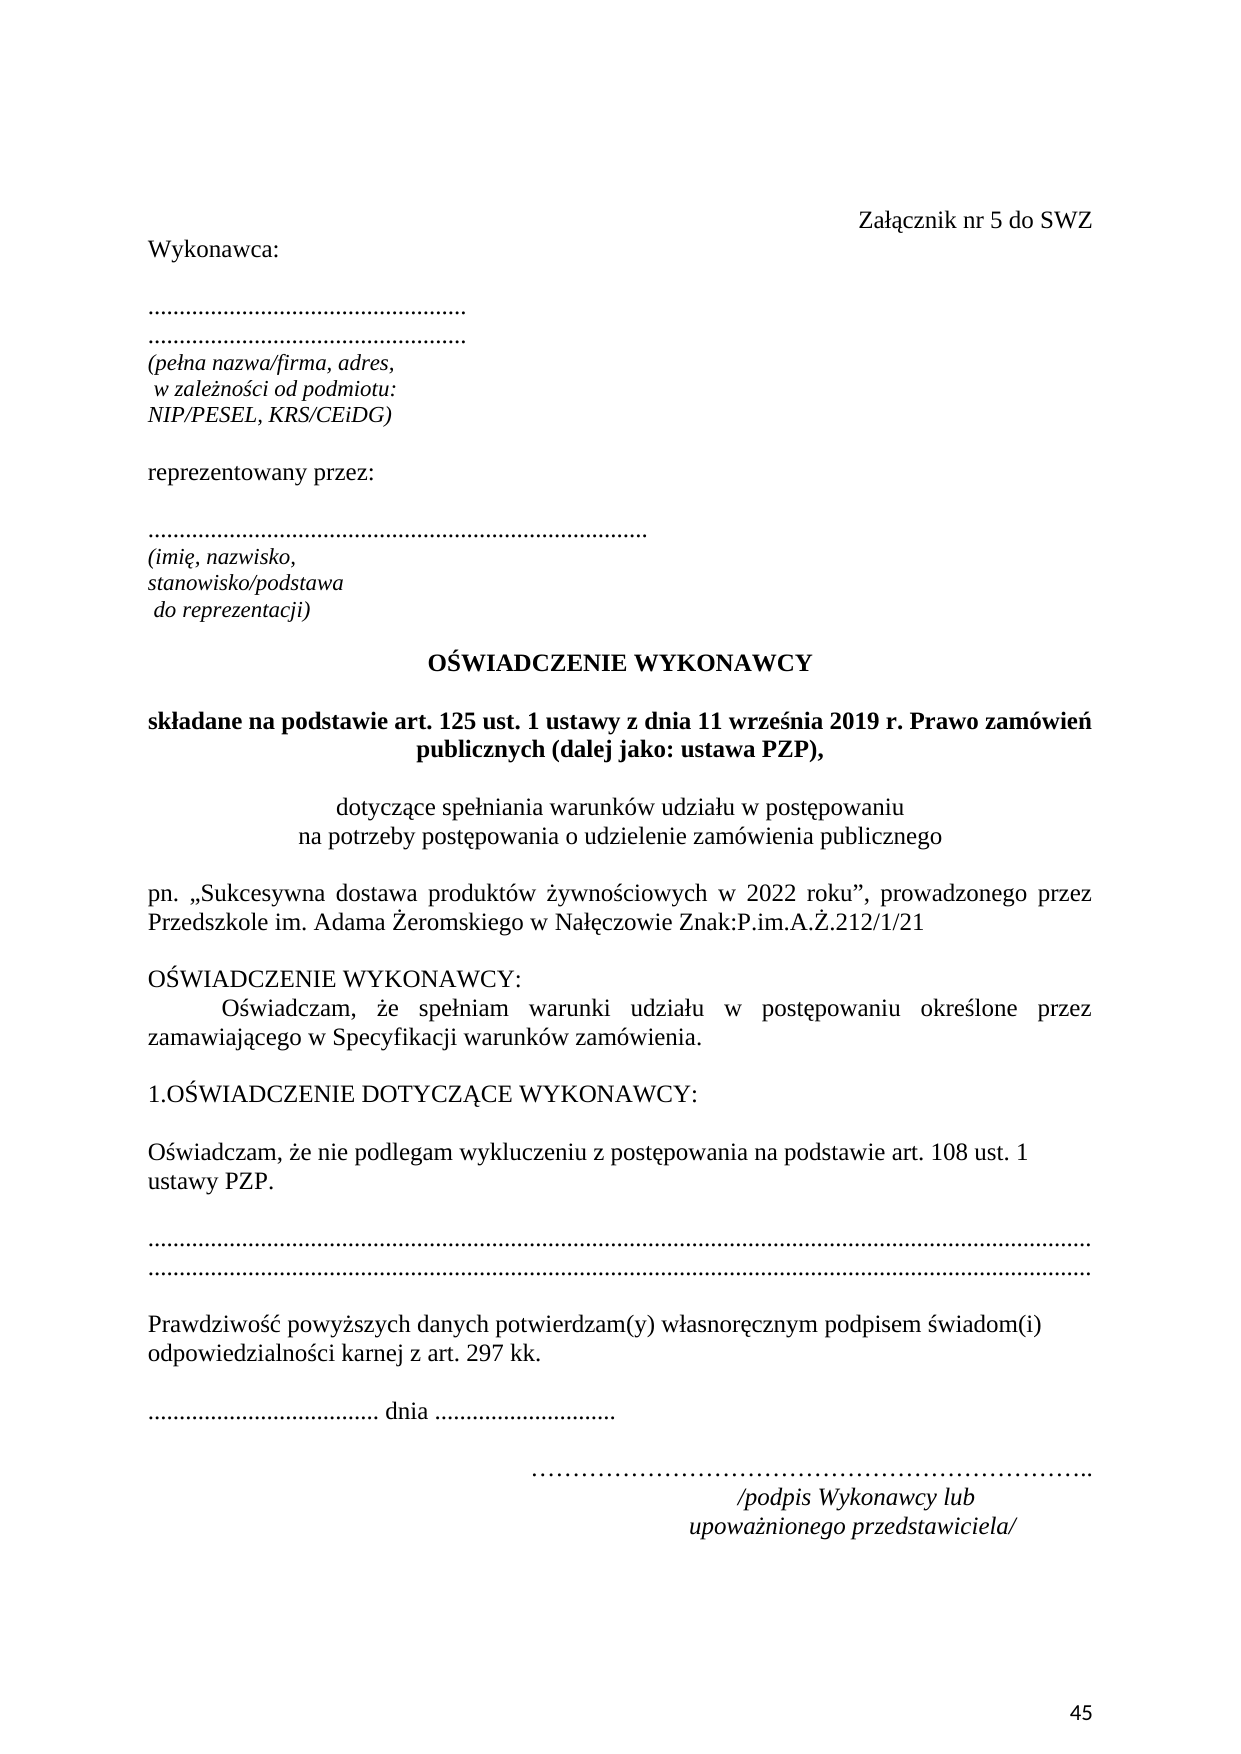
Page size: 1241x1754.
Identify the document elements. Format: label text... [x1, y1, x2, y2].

text OŚWIADCZENIE WYKONAWCY [148, 648, 1093, 677]
text Wykonawca: [148, 234, 1093, 263]
text pn. „Sukcesywna dostawa produktów żywnościowych w 2022 roku”, prowadzonego przez Przedszkole im. Adama Żeromskiego w Nałęczowie Znak:P.im.A.Ż.212/1/21 [148, 878, 1093, 936]
text .............................................................................................................................................................................................................................................................................................................. [148, 1223, 1093, 1281]
text (pełna nazwa/firma, adres, [148, 349, 1093, 375]
text stanowisko/podstawa [148, 569, 1093, 596]
text OŚWIADCZENIE WYKONAWCY: [148, 964, 1093, 993]
text ................................................... [148, 291, 1093, 320]
text Oświadczam, że nie podlegam wykluczeniu z postępowania na podstawie art. 108 ust. 1 ustawy PZP. [148, 1137, 1093, 1194]
text składane na podstawie art. 125 ust. 1 ustawy z dnia 11 września 2019 r. Prawo zamówień publicznych (dalej jako: ustawa PZP), [148, 706, 1093, 763]
text ..................................... dnia ............................. [148, 1396, 1093, 1424]
text ………………………………………………………….. [148, 1453, 1093, 1482]
text dotyczące spełniania warunków udziału w postępowaniu [148, 792, 1093, 821]
text (imię, nazwisko, [148, 543, 1093, 569]
text Oświadczam, że spełniam warunki udziału w postępowaniu określone przez zamawiającego w Specyfikacji warunków zamówienia. [148, 993, 1093, 1051]
text do reprezentacji) [148, 596, 1093, 622]
text NIP/PESEL, KRS/CEiDG) [148, 402, 1093, 428]
text Załącznik nr 5 do SWZ [148, 205, 1093, 234]
text 1.OŚWIADCZENIE DOTYCZĄCE WYKONAWCY: [148, 1079, 1093, 1108]
text upoważnionego przedstawiciela/ [590, 1511, 1093, 1539]
text /podpis Wykonawcy lub [664, 1482, 1093, 1511]
text w zależności od podmiotu: [148, 375, 1093, 402]
text Prawdziwość powyższych danych potwierdzam(y) własnoręcznym podpisem świadom(i) odpowiedzialności karnej z art. 297 kk. [148, 1309, 1093, 1367]
text na potrzeby postępowania o udzielenie zamówienia publicznego [148, 821, 1093, 849]
text ................................................... [148, 320, 1093, 349]
text reprezentowany przez: [148, 457, 1093, 485]
text ................................................................................ [148, 514, 1093, 543]
